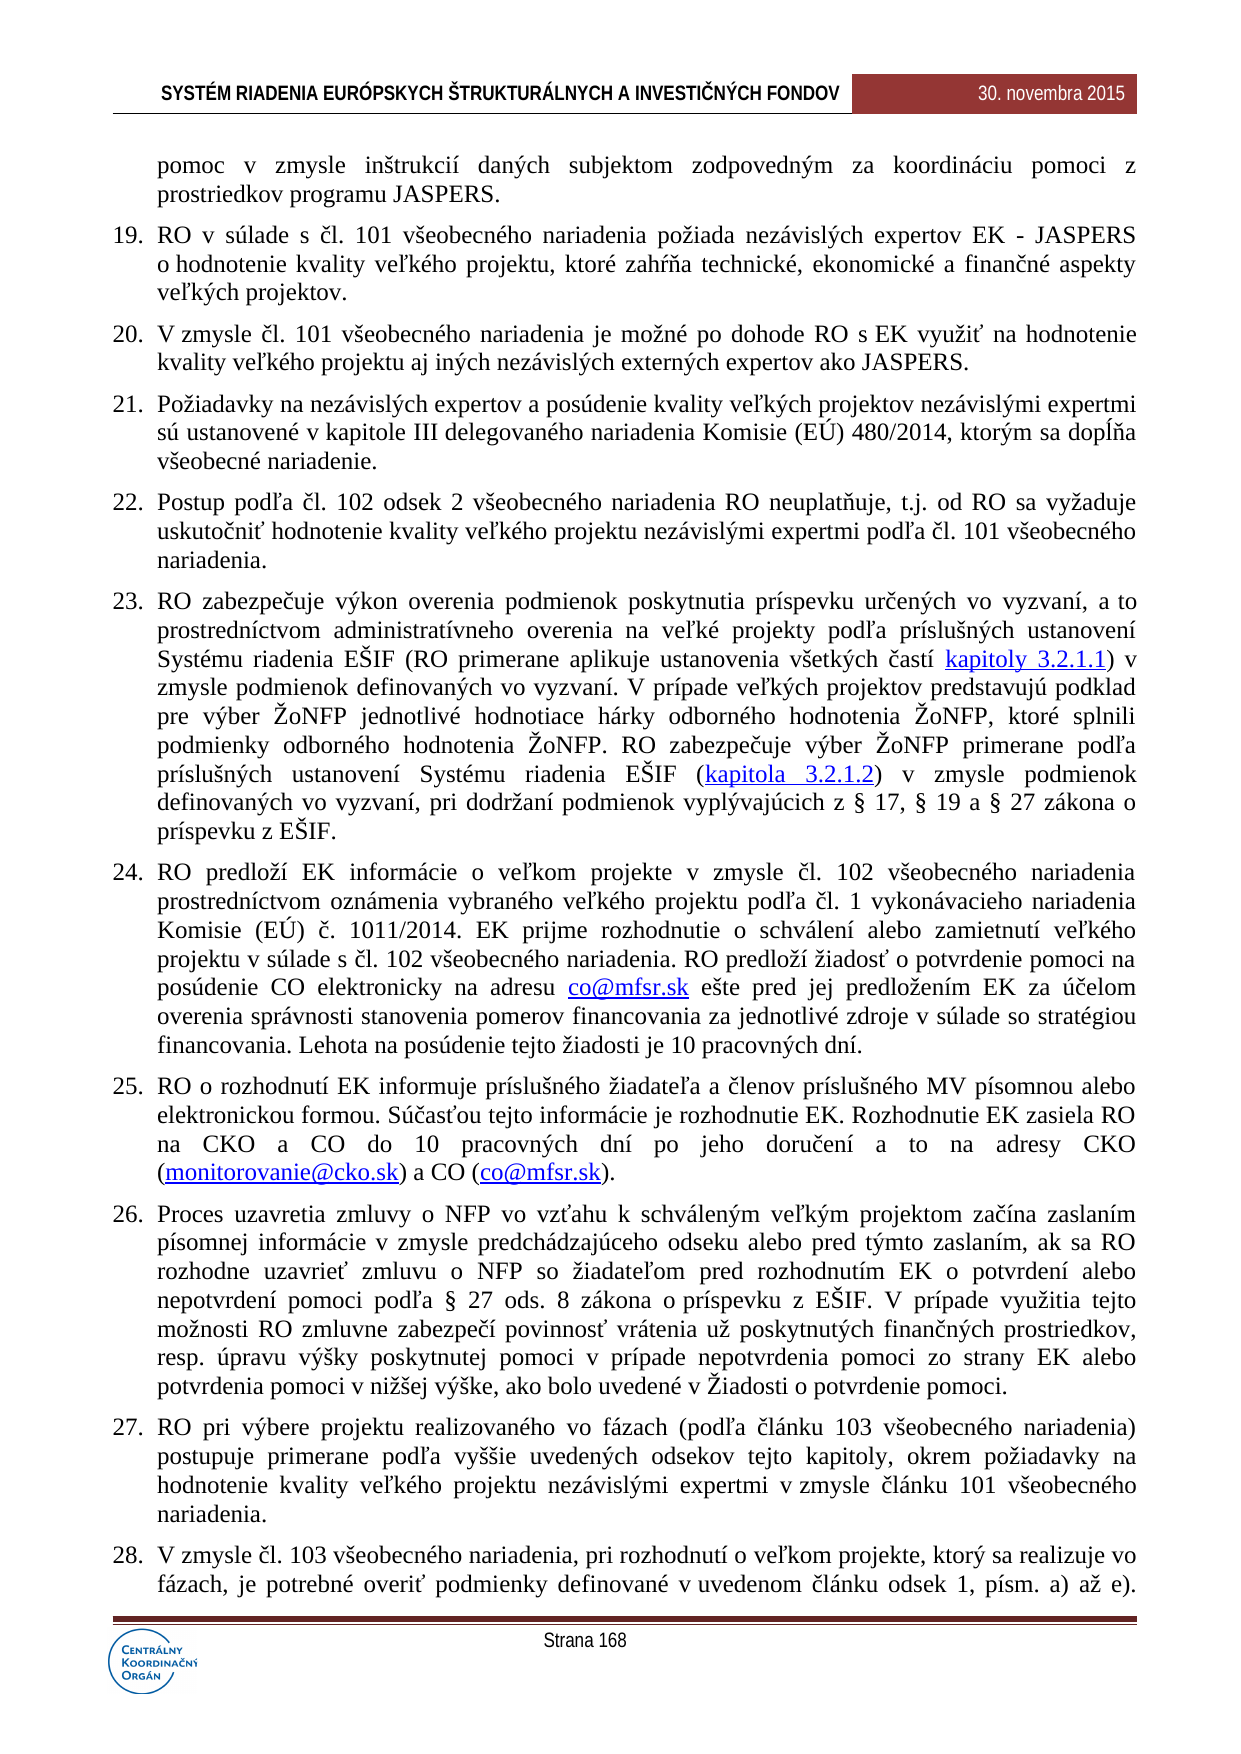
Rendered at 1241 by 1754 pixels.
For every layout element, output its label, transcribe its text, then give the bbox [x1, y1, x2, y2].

list Požiadavky na nezávislých expertov a posúdenie kvality veľkých projektov nezávislými expertmi sú ustanovené v kapitole III delegovaného nariadenia Komisie (EÚ) 480/2014, ktorým sa dopĺňa všeobecné nariadenie. [112, 389, 1137, 475]
list Proces uzavretia zmluvy o NFP vo vzťahu k schváleným veľkým projektom začína zaslaním písomnej informácie v zmysle predchádzajúceho odseku alebo pred týmto zaslaním, ak sa RO rozhodne uzavrieť zmluvu o NFP so žiadateľom pred rozhodnutím EK o potvrdení alebo nepotvrdení pomoci podľa § 27 ods. 8 zákona o príspevku z EŠIF. V prípade využitia tejto možnosti RO zmluvne zabezpečí povinnosť vrátenia už poskytnutých finančných prostriedkov, resp. úpravu výšky poskytnutej pomoci v prípade nepotvrdenia pomoci zo strany EK alebo potvrdenia pomoci v nižšej výške, ako bolo uvedené v Žiadosti o potvrdenie pomoci. [112, 1199, 1137, 1400]
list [112, 1540, 1137, 1597]
picture [106, 1627, 198, 1693]
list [112, 150, 1137, 207]
list RO predloží EK informácie o veľkom projekte v zmysle čl. 102 všeobecného nariadenia prostredníctvom oznámenia vybraného veľkého projektu podľa čl. 1 vykonávacieho nariadenia Komisie (EÚ) č. 1011/2014. EK prijme rozhodnutie o schválení alebo zamietnutí veľkého projektu v súlade s čl. 102 všeobecného nariadenia. RO predloží žiadosť o potvrdenie pomoci na posúdenie CO elektronicky na adresu co@mfsr.sk ešte pred jej predložením EK za účelom overenia správnosti stanovenia pomerov financovania za jednotlivé zdroje v súlade so stratégiou financovania. Lehota na posúdenie tejto žiadosti je 10 pracovných dní. [112, 857, 1137, 1059]
list RO pri výbere projektu realizovaného vo fázach (podľa článku 103 všeobecného nariadenia) postupuje primerane podľa vyššie uvedených odsekov tejto kapitoly, okrem požiadavky na hodnotenie kvality veľkého projektu nezávislými expertmi v zmysle článku 101 všeobecného nariadenia. [112, 1412, 1137, 1527]
list Postup podľa čl. 102 odsek 2 všeobecného nariadenia RO neuplatňuje, t.j. od RO sa vyžaduje uskutočniť hodnotenie kvality veľkého projektu nezávislými expertmi podľa čl. 101 všeobecného nariadenia. [112, 487, 1137, 574]
list V zmysle čl. 101 všeobecného nariadenia je možné po dohode RO s EK využiť na hodnotenie kvality veľkého projektu aj iných nezávislých externých expertov ako JASPERS. [112, 319, 1137, 376]
list RO v súlade s čl. 101 všeobecného nariadenia požiada nezávislých expertov EK - JASPERS o hodnotenie kvality veľkého projektu, ktoré zahŕňa technické, ekonomické a finančné aspekty veľkých projektov. [112, 220, 1137, 306]
list RO zabezpečuje výkon overenia podmienok poskytnutia príspevku určených vo vyzvaní, a to prostredníctvom administratívneho overenia na veľké projekty podľa príslušných ustanovení Systému riadenia EŠIF (RO primerane aplikuje ustanovenia všetkých častí kapitoly 3.2.1.1) v zmysle podmienok definovaných vo vyzvaní. V prípade veľkých projektov predstavujú podklad pre výber ŽoNFP jednotlivé hodnotiace hárky odborného hodnotenia ŽoNFP, ktoré splnili podmienky odborného hodnotenia ŽoNFP. RO zabezpečuje výber ŽoNFP primerane podľa príslušných ustanovení Systému riadenia EŠIF (kapitola 3.2.1.2) v zmysle podmienok definovaných vo vyzvaní, pri dodržaní podmienok vyplývajúcich z § 17, § 19 a § 27 zákona o príspevku z EŠIF. [112, 586, 1137, 845]
list RO o rozhodnutí EK informuje príslušného žiadateľa a členov príslušného MV písomnou alebo elektronickou formou. Súčasťou tejto informácie je rozhodnutie EK. Rozhodnutie EK zasiela RO na CKO a CO do 10 pracovných dní po jeho doručení a to na adresy CKO (monitorovanie@cko.sk) a CO (co@mfsr.sk). [112, 1071, 1137, 1186]
